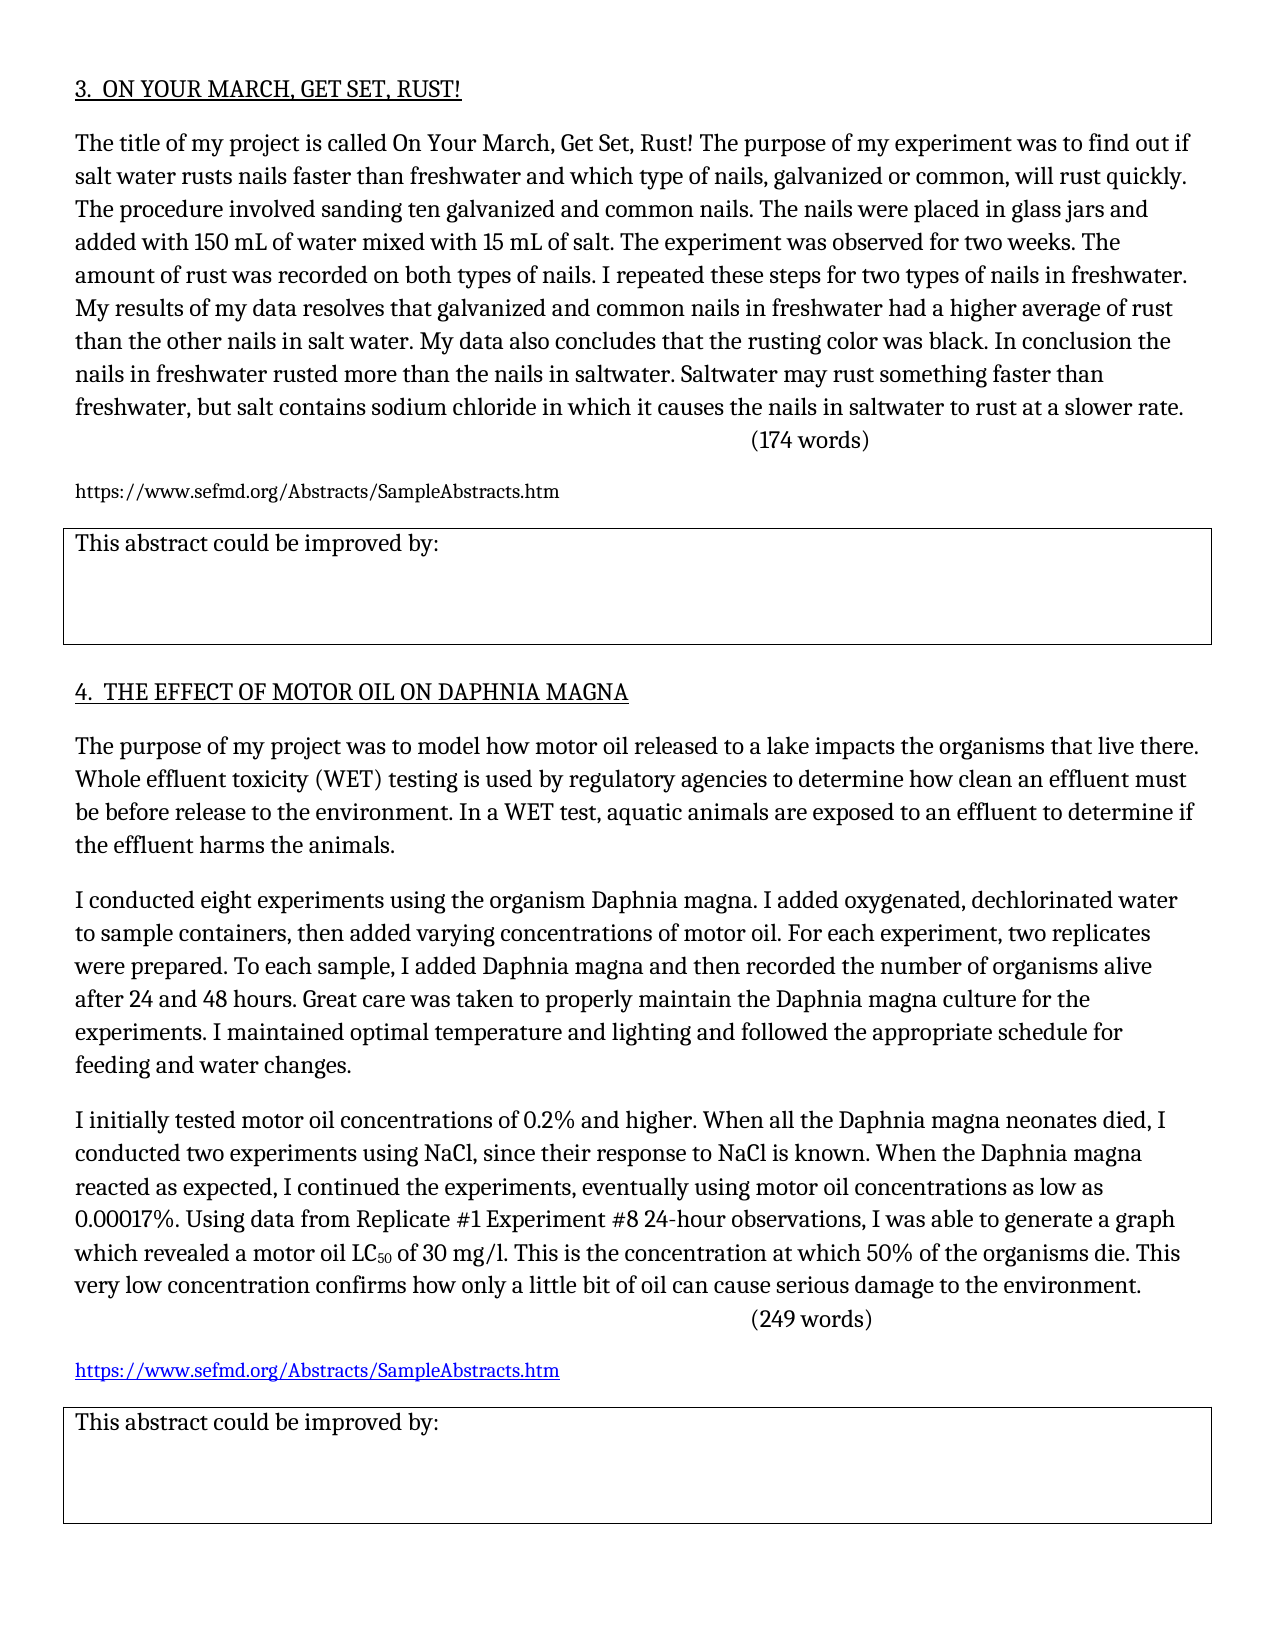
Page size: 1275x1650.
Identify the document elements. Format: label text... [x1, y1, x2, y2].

text https://www.sefmd.org/Abstracts/SampleAbstracts.htm [75, 480, 1200, 504]
text 4. The Effect of Motor Oil on Daphnia magna [75, 645, 1200, 707]
table_header This abstract could be improved by: [64, 529, 1211, 644]
text https://www.sefmd.org/Abstracts/SampleAbstracts.htm [75, 1358, 1200, 1382]
table_header This abstract could be improved by: [64, 1408, 1211, 1523]
text 3. On Your March, Get Set, Rust! [75, 75, 1200, 104]
text The title of my project is called On Your March, Get Set, Rust! The purpose of my experiment was to find out if salt water rusts nails faster than freshwater and which type of nails, galvanized or common, will rust quickly. The procedure involved sanding ten galvanized and common nails. The nails were placed in glass jars and added with 150 mL of water mixed with 15 mL of salt. The experiment was observed for two weeks. The amount of rust was recorded on both types of nails. I repeated these steps for two types of nails in freshwater. My results of my data resolves that galvanized and common nails in freshwater had a higher average of rust than the other nails in salt water. My data also concludes that the rusting color was black. In conclusion the nails in freshwater rusted more than the nails in saltwater. Saltwater may rust something faster than freshwater, but salt contains sodium chloride in which it causes the nails in saltwater to rust at a slower rate. (174 words) [75, 129, 1200, 455]
text The purpose of my project was to model how motor oil released to a lake impacts the organisms that live there. Whole effluent toxicity (WET) testing is used by regulatory agencies to determine how clean an effluent must be before release to the environment. In a WET test, aquatic animals are exposed to an effluent to determine if the effluent harms the animals. I conducted eight experiments using the organism Daphnia magna. I added oxygenated, dechlorinated water to sample containers, then added varying concentrations of motor oil. For each experiment, two replicates were prepared. To each sample, I added Daphnia magna and then recorded the number of organisms alive after 24 and 48 hours. Great care was taken to properly maintain the Daphnia magna culture for the experiments. I maintained optimal temperature and lighting and followed the appropriate schedule for feeding and water changes. I initially tested motor oil concentrations of 0.2% and higher. When all the Daphnia magna neonates died, I conducted two experiments using NaCl, since their response to NaCl is known. When the Daphnia magna reacted as expected, I continued the experiments, eventually using motor oil concentrations as low as 0.00017%. Using data from Replicate #1 Experiment #8 24-hour observations, I was able to generate a graph which revealed a motor oil LC50 of 30 mg/l. This is the concentration at which 50% of the organisms die. This very low concentration confirms how only a little bit of oil can cause serious damage to the environment. (249 words) [75, 732, 1200, 1333]
